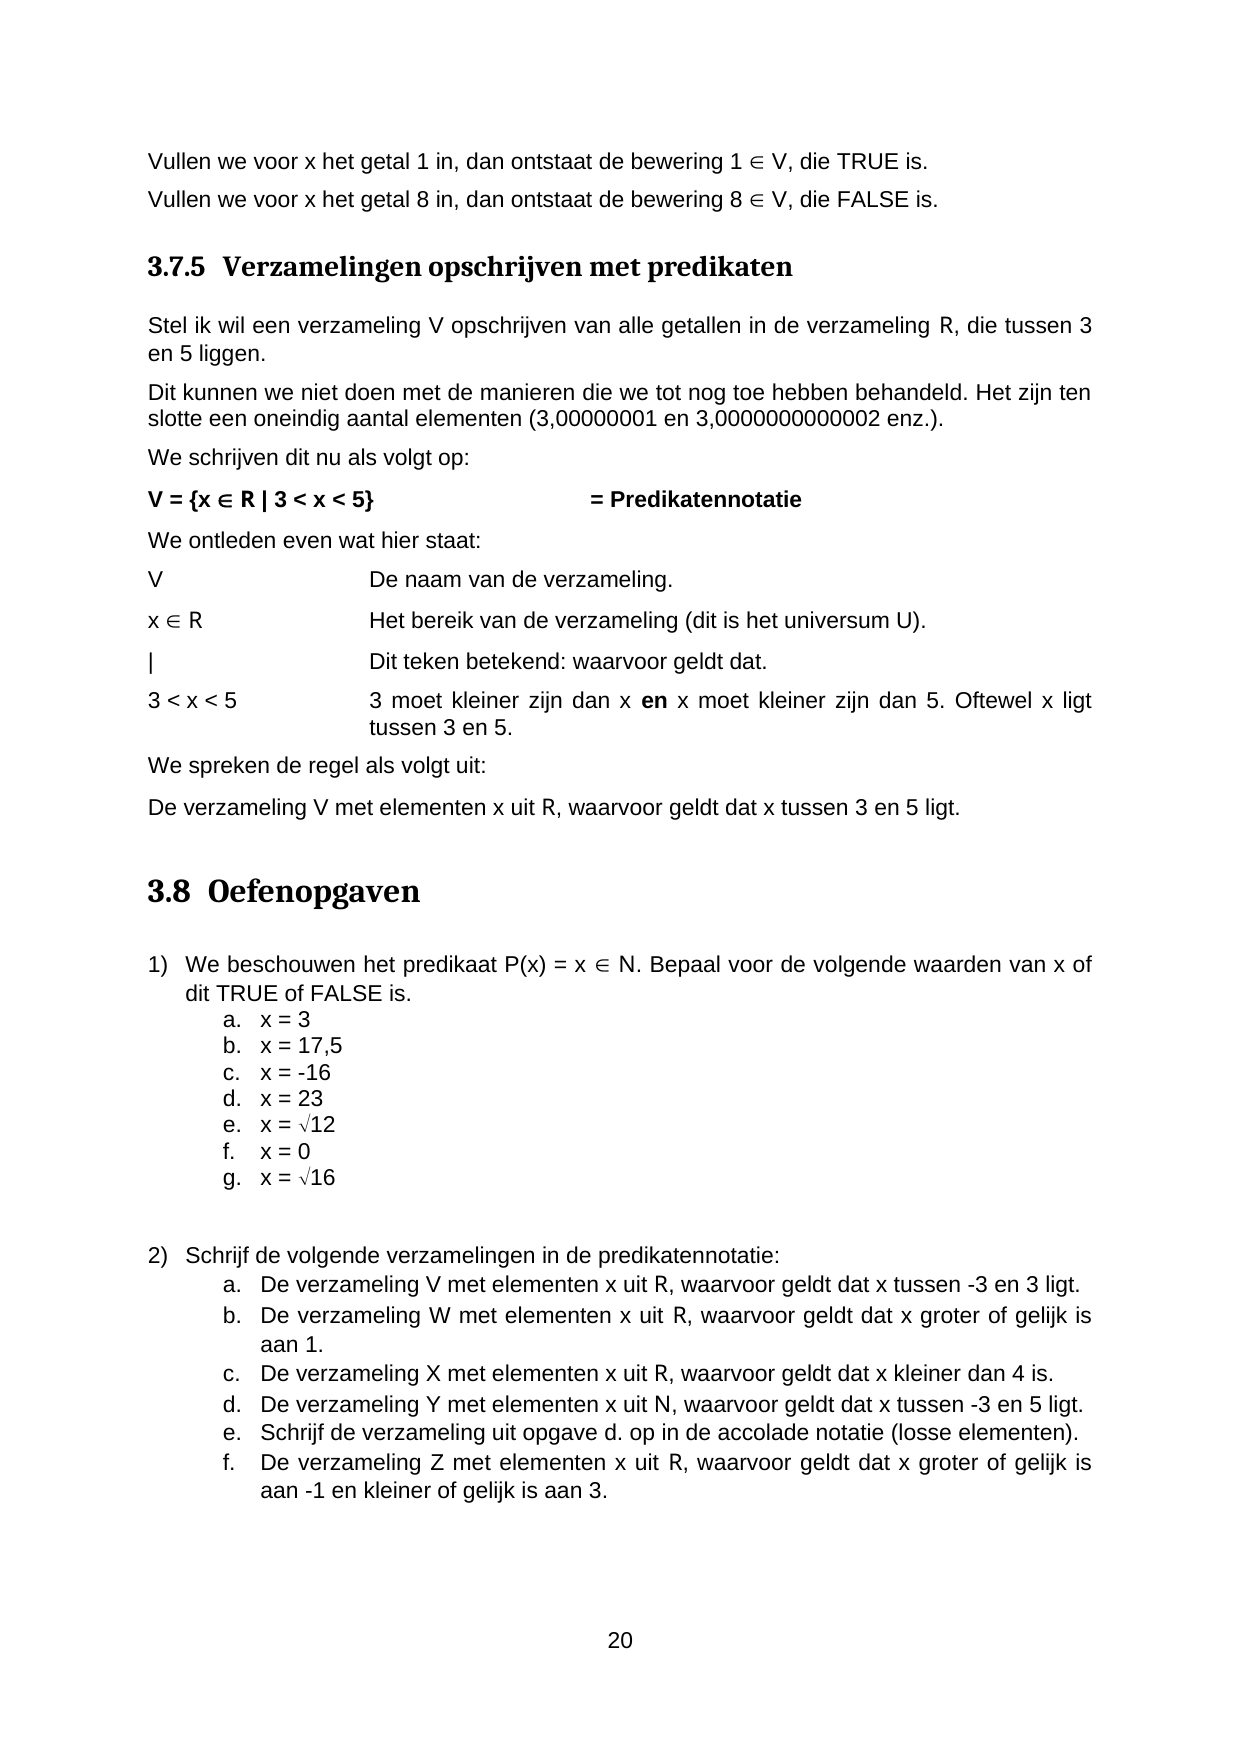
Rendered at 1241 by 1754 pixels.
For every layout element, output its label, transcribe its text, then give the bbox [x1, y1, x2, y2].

text Stel ik wil een verzameling V opschrijven van alle getallen in de verzameling R, die tussen 3 en 5 liggen. [148, 309, 1093, 366]
list De verzameling W met elementen x uit R, waarvoor geldt dat x groter of gelijk is aan 1. [223, 1299, 1093, 1357]
text V De naam van de verzameling. [148, 566, 1093, 592]
text x R Het bereik van de verzameling (dit is het universum U). [148, 604, 1093, 636]
text We schrijven dit nu als volgt op: [148, 444, 1093, 471]
text Dit kunnen we niet doen met de manieren die we tot nog toe hebben behandeld. Het zijn ten slotte een oneindig aantal elementen (3,00000001 en 3,0000000000002 enz.). [148, 379, 1093, 432]
list Schrijf de verzameling uit opgave d. op in de accolade notatie (losse elementen). [223, 1419, 1093, 1446]
text We spreken de regel als volgt uit: [148, 752, 1093, 779]
text We ontleden even wat hier staat: [148, 527, 1093, 553]
list De verzameling Z met elementen x uit R, waarvoor geldt dat x groter of gelijk is aan -1 en kleiner of gelijk is aan 3. [223, 1446, 1093, 1503]
text Vullen we voor x het getal 1 in, dan ontstaat de bewering 1 V, die TRUE is. [148, 148, 1093, 174]
list x = 17,5 [223, 1032, 1093, 1058]
text | Dit teken betekend: waarvoor geldt dat. [148, 648, 1093, 674]
list De verzameling Y met elementen x uit N, waarvoor geldt dat x tussen -3 en 5 ligt. [223, 1388, 1093, 1419]
list x = -16 [223, 1058, 1093, 1085]
subtitle Oefenopgaven [148, 872, 1093, 911]
list De verzameling V met elementen x uit R, waarvoor geldt dat x tussen -3 en 3 ligt. [223, 1268, 1093, 1299]
text Vullen we voor x het getal 8 in, dan ontstaat de bewering 8 V, die FALSE is. [148, 186, 1093, 213]
text 3 < x < 5 3 moet kleiner zijn dan x en x moet kleiner zijn dan 5. Oftewel x ligt tussen 3 en 5. [148, 687, 1093, 740]
list x = 23 [223, 1085, 1093, 1111]
list Schrijf de volgende verzamelingen in de predikatennotatie: [148, 1242, 1093, 1268]
list De verzameling X met elementen x uit R, waarvoor geldt dat x kleiner dan 4 is. [223, 1357, 1093, 1388]
list x = 16 [223, 1164, 1093, 1190]
text De verzameling V met elementen x uit R, waarvoor geldt dat x tussen 3 en 5 ligt. [148, 791, 1093, 822]
subtitle Verzamelingen opschrijven met predikaten [148, 250, 1093, 284]
list We beschouwen het predikaat P(x) = x N. Bepaal voor de volgende waarden van x of dit TRUE of FALSE is. [148, 948, 1093, 1006]
list x = 0 [223, 1138, 1093, 1164]
text V = {x R | 3 < x < 5} = Predikatennotatie [148, 483, 1093, 514]
list x = 3 [223, 1006, 1093, 1032]
list x = 12 [223, 1111, 1093, 1138]
